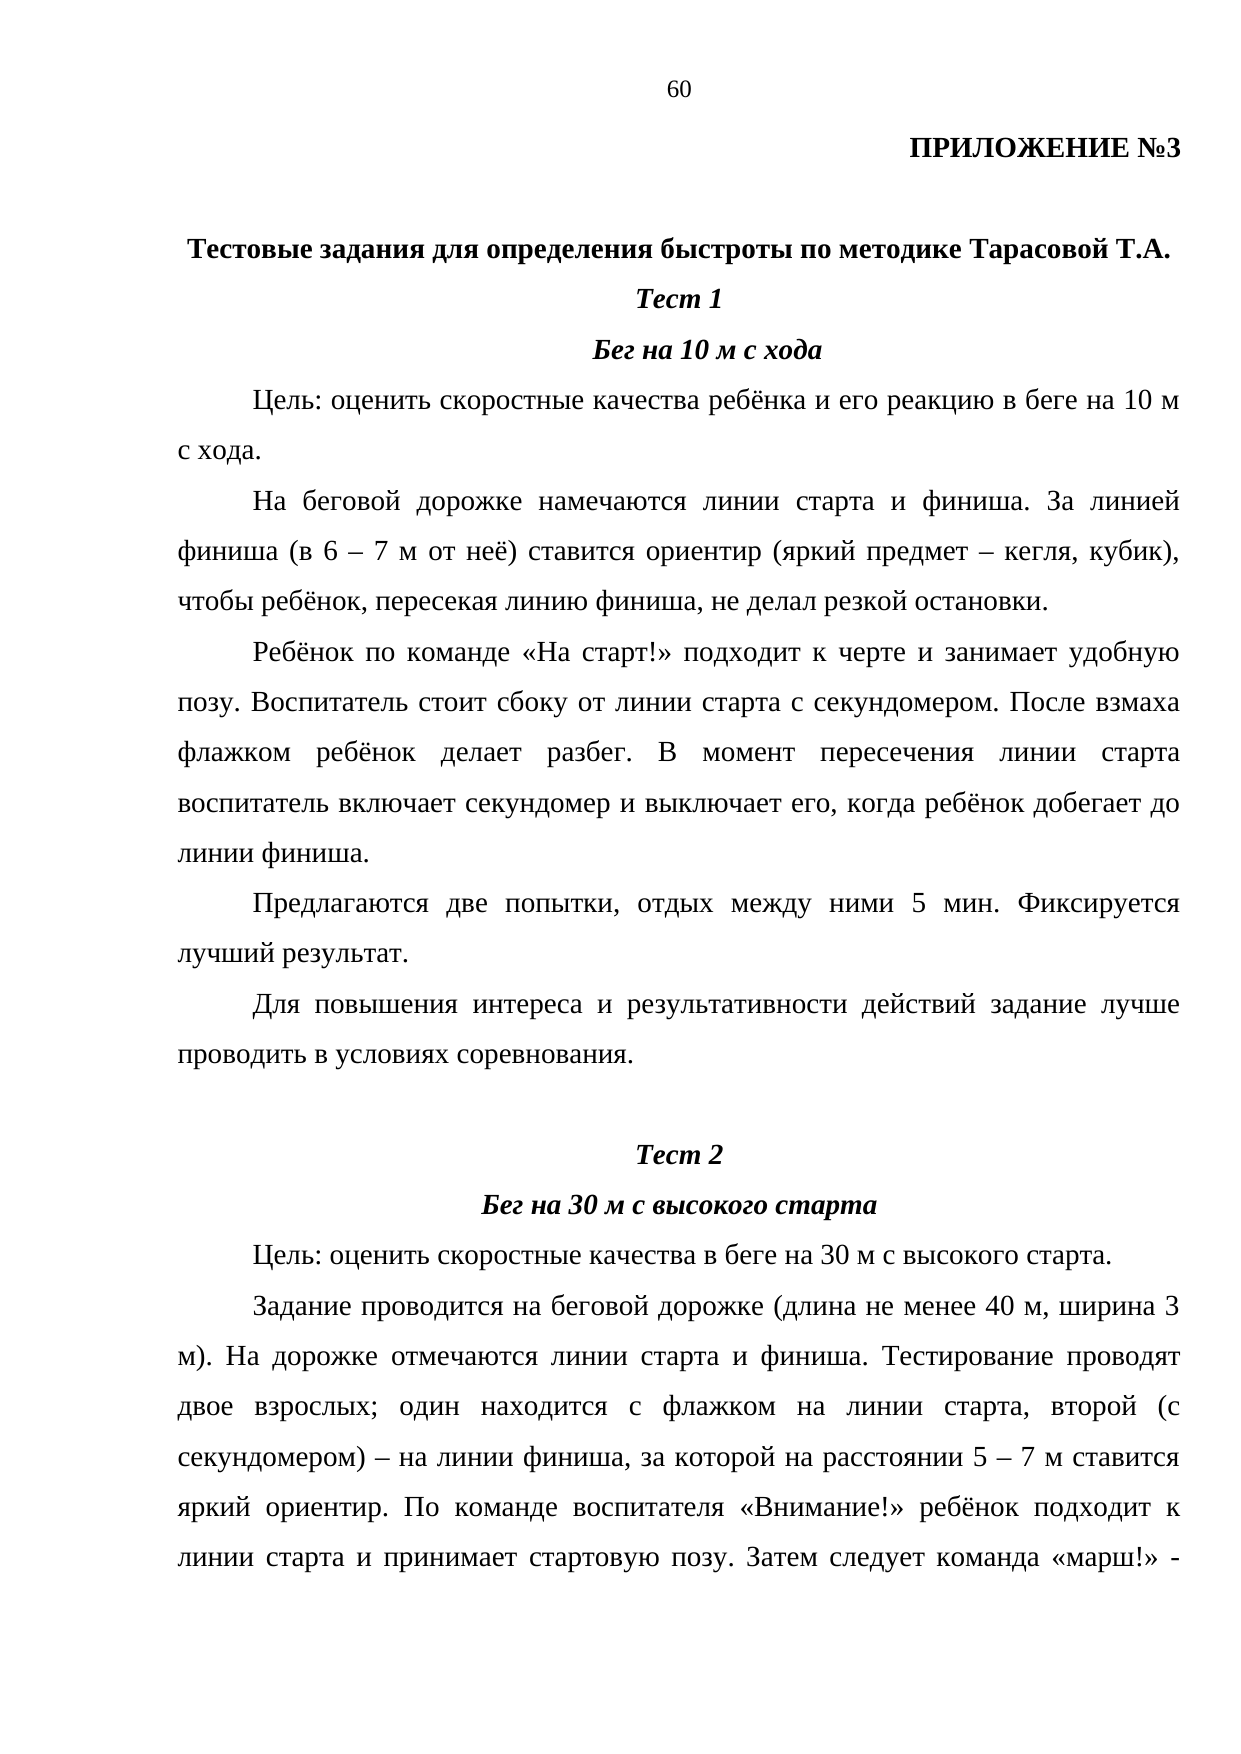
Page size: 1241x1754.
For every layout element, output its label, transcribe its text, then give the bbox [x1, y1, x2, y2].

text Цель: оценить скоростные качества ребёнка и его реакцию в беге на с хода. [177, 382, 1181, 466]
text Тестовые задания для определения быстроты по методике Тарасовой Т.А. [177, 231, 1181, 265]
text Бег на 30 м с высокого старта [177, 1187, 1181, 1221]
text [177, 1288, 1181, 1573]
text Бег на с хода [177, 332, 1181, 365]
text ПРИЛОЖЕНИЕ №3 [177, 131, 1181, 164]
text Предлагаются две попытки, отдых между ними 5 мин. Фиксируется лучший результат. [177, 885, 1181, 969]
text Тест 1 [177, 282, 1181, 315]
text Для повышения интереса и результативности действий задание лучше проводить в условиях соревнования. [177, 986, 1181, 1070]
text На беговой дорожке намечаются линии старта и финиша. За линией финиша (в 6 – от неё) ставится ориентир (яркий предмет – кегля, кубик), чтобы ребёнок, пересекая линию финиша, не делал резкой остановки. [177, 483, 1181, 617]
text Тест 2 [177, 1137, 1181, 1170]
text Цель: оценить скоростные качества в беге на 30 м с высокого старта. [177, 1237, 1181, 1271]
text Ребёнок по команде «На старт!» подходит к черте и занимает удобную позу. Воспитатель стоит сбоку от линии старта с секундомером. После взмаха флажком ребёнок делает разбег. В момент пересечения линии старта воспитатель включает секундомер и выключает его, когда ребёнок добегает до линии финиша. [177, 634, 1181, 868]
